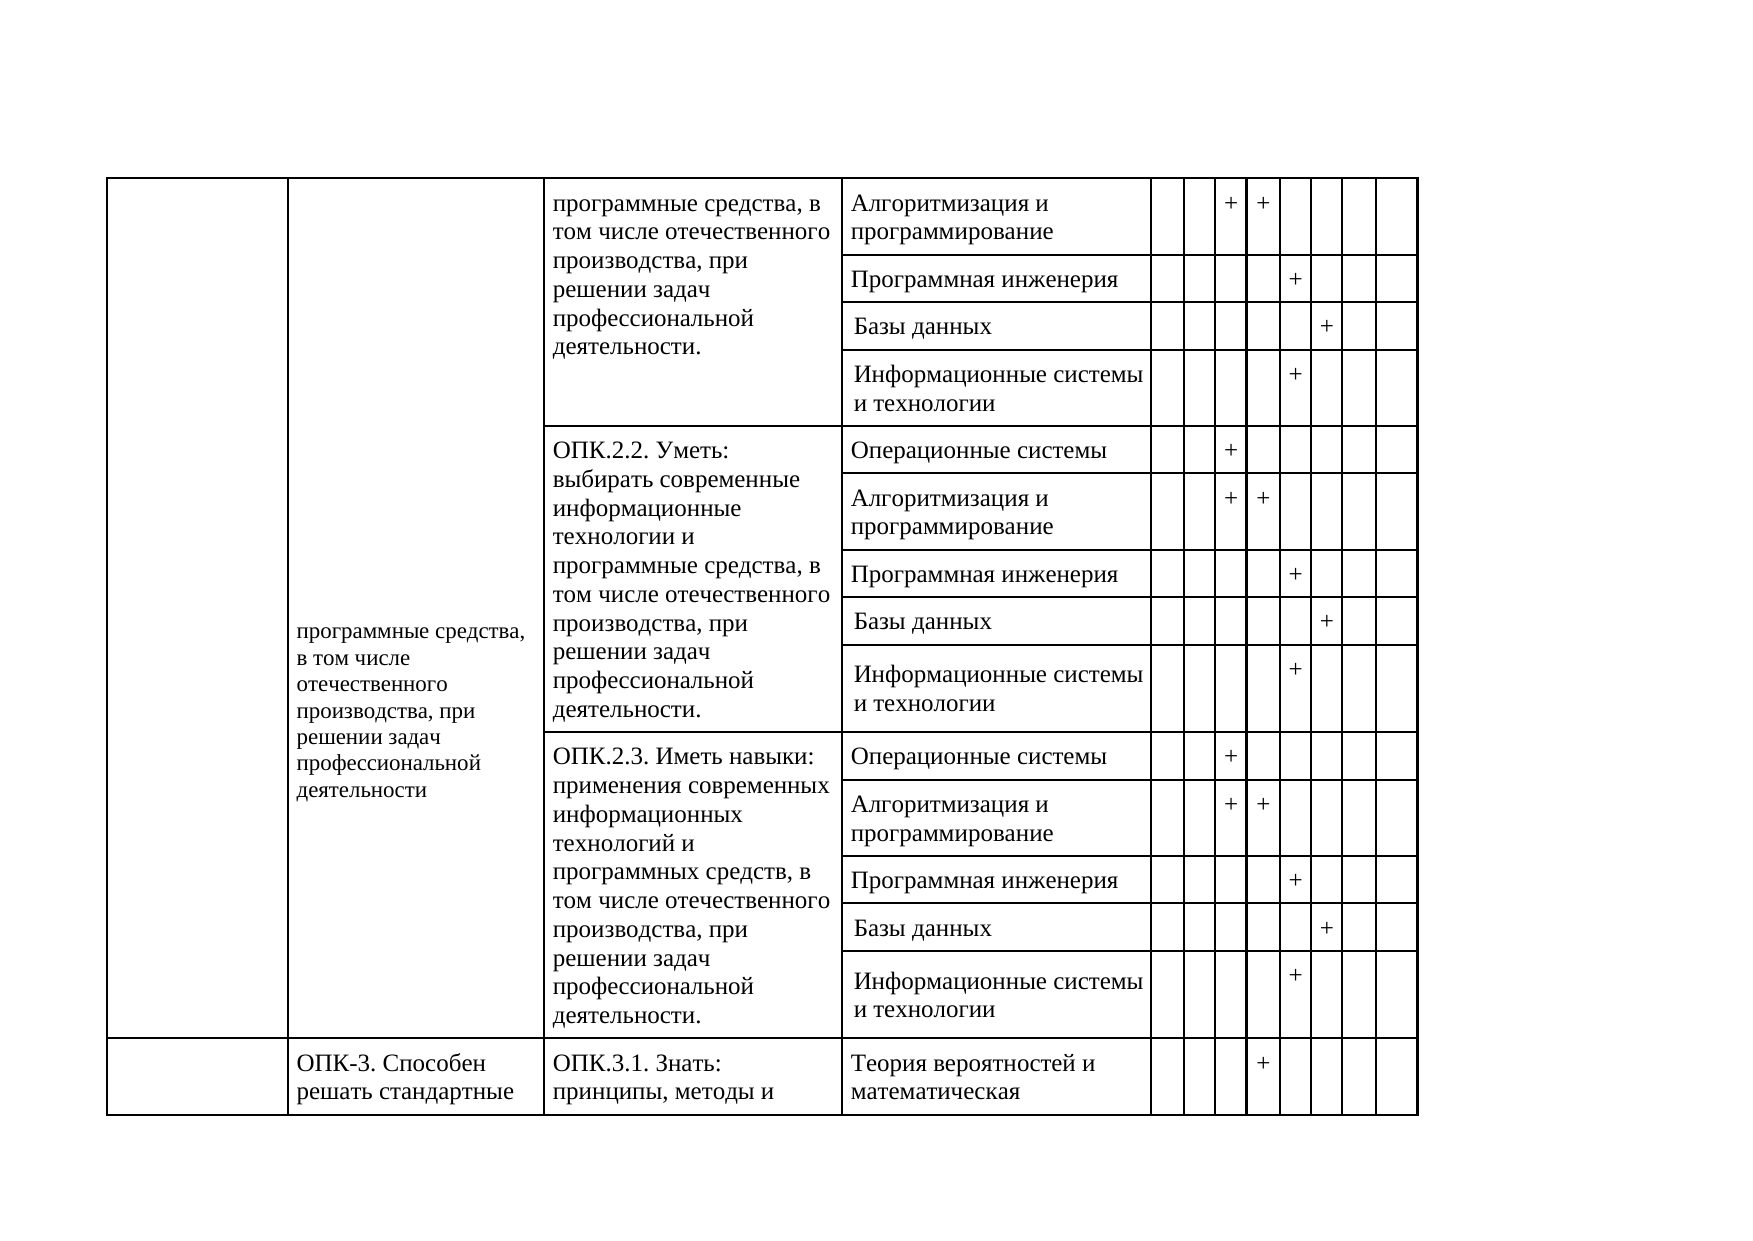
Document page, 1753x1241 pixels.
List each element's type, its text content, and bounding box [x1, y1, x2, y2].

table_cell [1281, 781, 1310, 855]
table_cell [1377, 598, 1416, 643]
table_cell [108, 1039, 287, 1113]
table_cell Алгоритмизация и программирование [843, 179, 1150, 253]
table_cell + [1281, 952, 1310, 1037]
table_cell Информационные системы и технологии [843, 952, 1150, 1037]
table_cell [1377, 551, 1416, 596]
table_cell [1312, 551, 1341, 596]
table_cell Алгоритмизация и программирование [843, 474, 1150, 548]
table_cell + [1281, 646, 1310, 731]
table_cell [1185, 598, 1214, 643]
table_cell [545, 1039, 841, 1113]
table_cell + [1312, 904, 1341, 950]
table_cell [1377, 179, 1416, 253]
table_cell [1377, 351, 1416, 425]
table_cell [1152, 733, 1183, 778]
table_cell [1185, 904, 1214, 950]
table_cell [1343, 1039, 1375, 1113]
table_cell [1152, 179, 1183, 253]
table_cell [1152, 781, 1183, 855]
table_cell [1216, 857, 1245, 902]
table_cell + [1216, 781, 1245, 855]
table_cell [1343, 781, 1375, 855]
table_cell [1343, 904, 1375, 950]
table_cell [1343, 733, 1375, 778]
table_cell [1312, 733, 1341, 778]
table_cell [1185, 551, 1214, 596]
table_cell [1312, 952, 1341, 1037]
table_cell [1312, 256, 1341, 301]
table_cell Операционные системы [843, 427, 1150, 472]
table_cell [1377, 904, 1416, 950]
table_cell [1343, 598, 1375, 643]
table_cell [1343, 427, 1375, 472]
table_cell [1152, 857, 1183, 902]
table_cell [1343, 474, 1375, 548]
table_cell [1185, 474, 1214, 548]
table_cell [1185, 952, 1214, 1037]
table_cell Операционные системы [843, 733, 1150, 778]
table_cell [1312, 781, 1341, 855]
table_cell [1248, 551, 1279, 596]
table_cell + [1216, 474, 1245, 548]
table_cell [1248, 256, 1279, 301]
table_cell [1216, 256, 1245, 301]
table_cell [1343, 351, 1375, 425]
table_cell + [1312, 303, 1341, 348]
table_cell [1152, 351, 1183, 425]
table_cell [1216, 303, 1245, 348]
table_cell [1185, 733, 1214, 778]
table_cell [1185, 427, 1214, 472]
table_cell [1377, 1039, 1416, 1113]
table_cell + [1248, 1039, 1279, 1113]
table_cell [1216, 1039, 1245, 1113]
table_cell Информационные системы и технологии [843, 646, 1150, 731]
table_cell [1343, 551, 1375, 596]
table_cell [1185, 303, 1214, 348]
table_cell [1152, 904, 1183, 950]
table_cell [1152, 598, 1183, 643]
table_cell [1343, 952, 1375, 1037]
table_cell [1312, 1039, 1341, 1113]
table_cell [1152, 474, 1183, 548]
table_cell [1152, 646, 1183, 731]
table_cell [1281, 904, 1310, 950]
table_cell [1343, 646, 1375, 731]
table_cell [1377, 781, 1416, 855]
table_cell [1216, 351, 1245, 425]
table_cell [1281, 598, 1310, 643]
table_cell Информационные системы и технологии [843, 351, 1150, 425]
table_cell [1152, 303, 1183, 348]
table_cell [1281, 474, 1310, 548]
table_cell [1185, 857, 1214, 902]
table_cell [1377, 256, 1416, 301]
table_cell Программная инженерия [843, 256, 1150, 301]
table_cell + [1216, 427, 1245, 472]
table_cell + [1248, 781, 1279, 855]
table_cell [1377, 952, 1416, 1037]
table_cell [1216, 598, 1245, 643]
table_cell [1185, 781, 1214, 855]
table_cell [1377, 857, 1416, 902]
table_cell [1216, 952, 1245, 1037]
table_cell [1281, 733, 1310, 778]
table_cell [289, 1039, 543, 1113]
table_cell [1312, 474, 1341, 548]
table_cell + [1281, 351, 1310, 425]
table_cell ОПК.2.3. Иметь навыки: применения современных информационных технологий и программных средств, в том числе отечественного производства, при решении задач профессиональной деятельности. [545, 733, 841, 1037]
table_cell [1377, 646, 1416, 731]
table_cell ОПК.2.2. Уметь: выбирать современные информационные технологии и программные средства, в том числе отечественного производства, при решении задач профессиональной деятельности. [545, 427, 841, 731]
table_cell [1281, 303, 1310, 348]
table_cell [1185, 1039, 1214, 1113]
table_cell [1281, 179, 1310, 253]
table_cell [1248, 303, 1279, 348]
table_cell [1312, 351, 1341, 425]
table_cell [1185, 179, 1214, 253]
table_cell Базы данных [843, 904, 1150, 950]
table_cell [1377, 733, 1416, 778]
table_cell + [1281, 256, 1310, 301]
table_cell [1185, 256, 1214, 301]
table_cell [1216, 551, 1245, 596]
table_cell + [1312, 598, 1341, 643]
table_cell [1248, 733, 1279, 778]
table_cell [1281, 427, 1310, 472]
table_cell Базы данных [843, 303, 1150, 348]
table_cell [1281, 1039, 1310, 1113]
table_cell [843, 1039, 1150, 1113]
table_cell [1216, 904, 1245, 950]
table_cell [1152, 427, 1183, 472]
table_cell [1152, 952, 1183, 1037]
table_cell Программная инженерия [843, 551, 1150, 596]
table_cell + [1216, 179, 1245, 253]
table_cell [1248, 646, 1279, 731]
table_cell [1216, 646, 1245, 731]
table_cell [1312, 646, 1341, 731]
table_cell + [1248, 474, 1279, 548]
table_cell + [1216, 733, 1245, 778]
table_cell [1343, 179, 1375, 253]
table_cell [1152, 256, 1183, 301]
table_cell Алгоритмизация и программирование [843, 781, 1150, 855]
table_cell Базы данных [843, 598, 1150, 643]
table_cell [1248, 952, 1279, 1037]
table_cell [1343, 857, 1375, 902]
table_cell [1248, 351, 1279, 425]
table_cell [1377, 427, 1416, 472]
table_cell + [1248, 179, 1279, 253]
table_cell [1312, 179, 1341, 253]
table_cell + [1281, 857, 1310, 902]
table_cell + [1281, 551, 1310, 596]
table_cell [1248, 904, 1279, 950]
table_cell [1185, 351, 1214, 425]
table_cell [1343, 256, 1375, 301]
table_cell [1152, 1039, 1183, 1113]
table_cell [1312, 427, 1341, 472]
table_cell [1312, 857, 1341, 902]
table_cell [1377, 303, 1416, 348]
table_cell Программная инженерия [843, 857, 1150, 902]
table_cell [1248, 857, 1279, 902]
table_cell [1185, 646, 1214, 731]
table_cell [1377, 474, 1416, 548]
table_cell [1152, 551, 1183, 596]
table_cell [1248, 598, 1279, 643]
table_cell [1343, 303, 1375, 348]
table_cell [1248, 427, 1279, 472]
